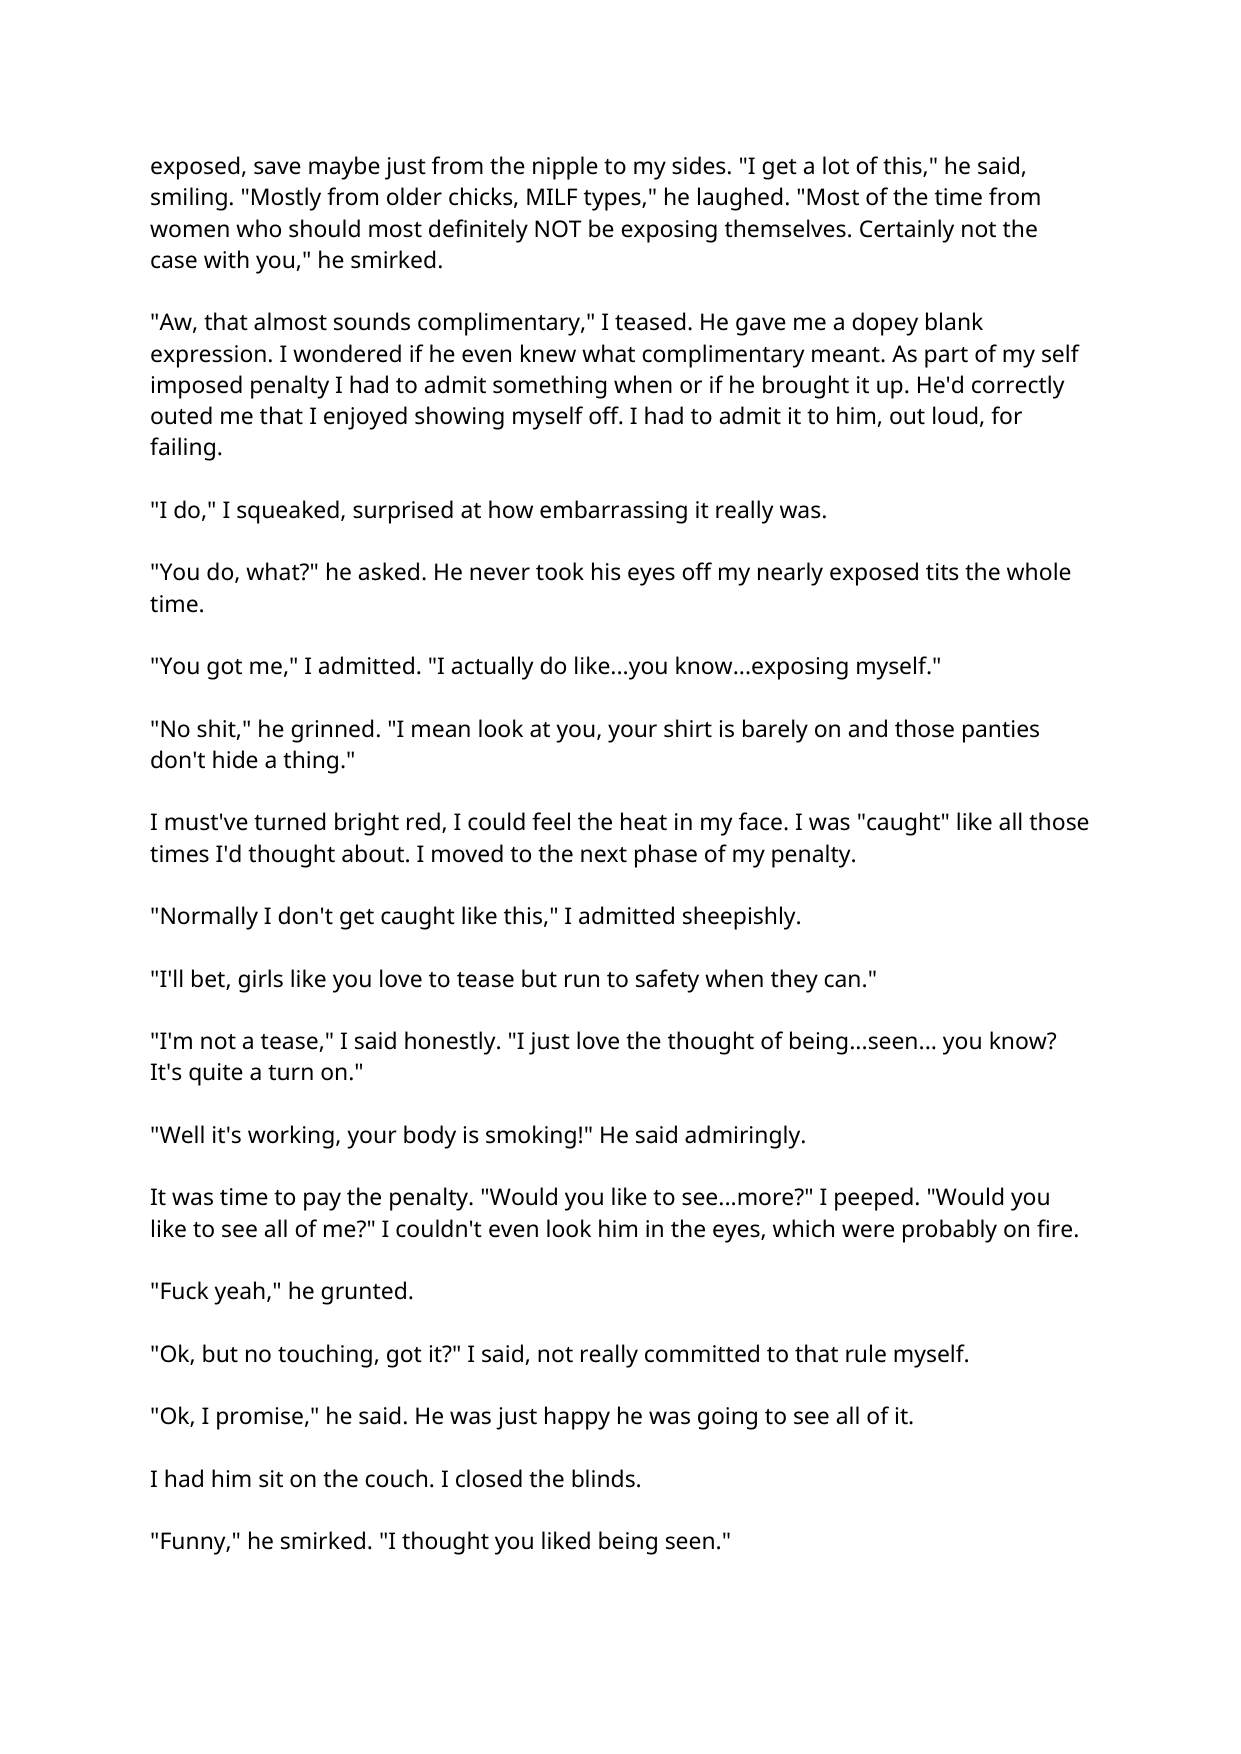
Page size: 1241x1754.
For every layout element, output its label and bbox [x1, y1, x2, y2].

text [150, 150, 1090, 1587]
